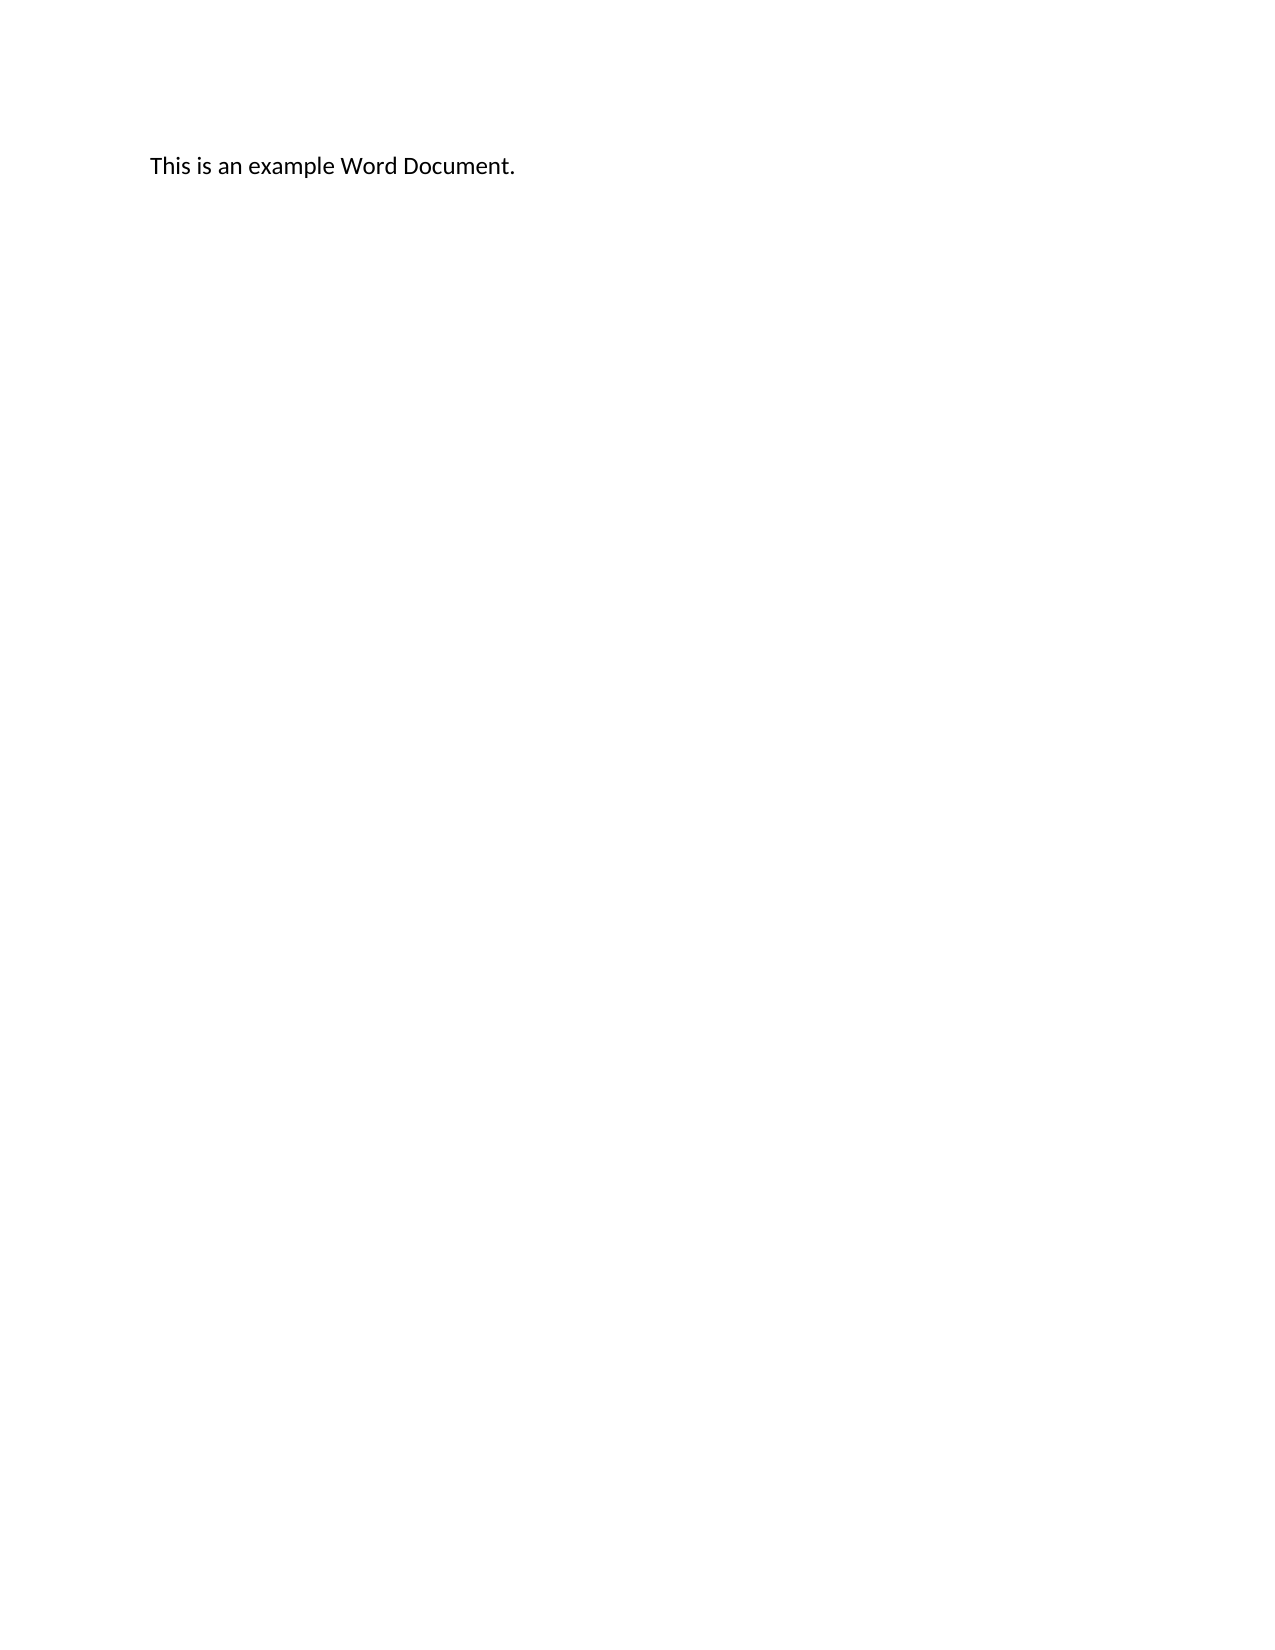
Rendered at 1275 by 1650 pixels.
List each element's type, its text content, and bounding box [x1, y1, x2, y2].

text This is an example Word Document. [150, 150, 1125, 181]
